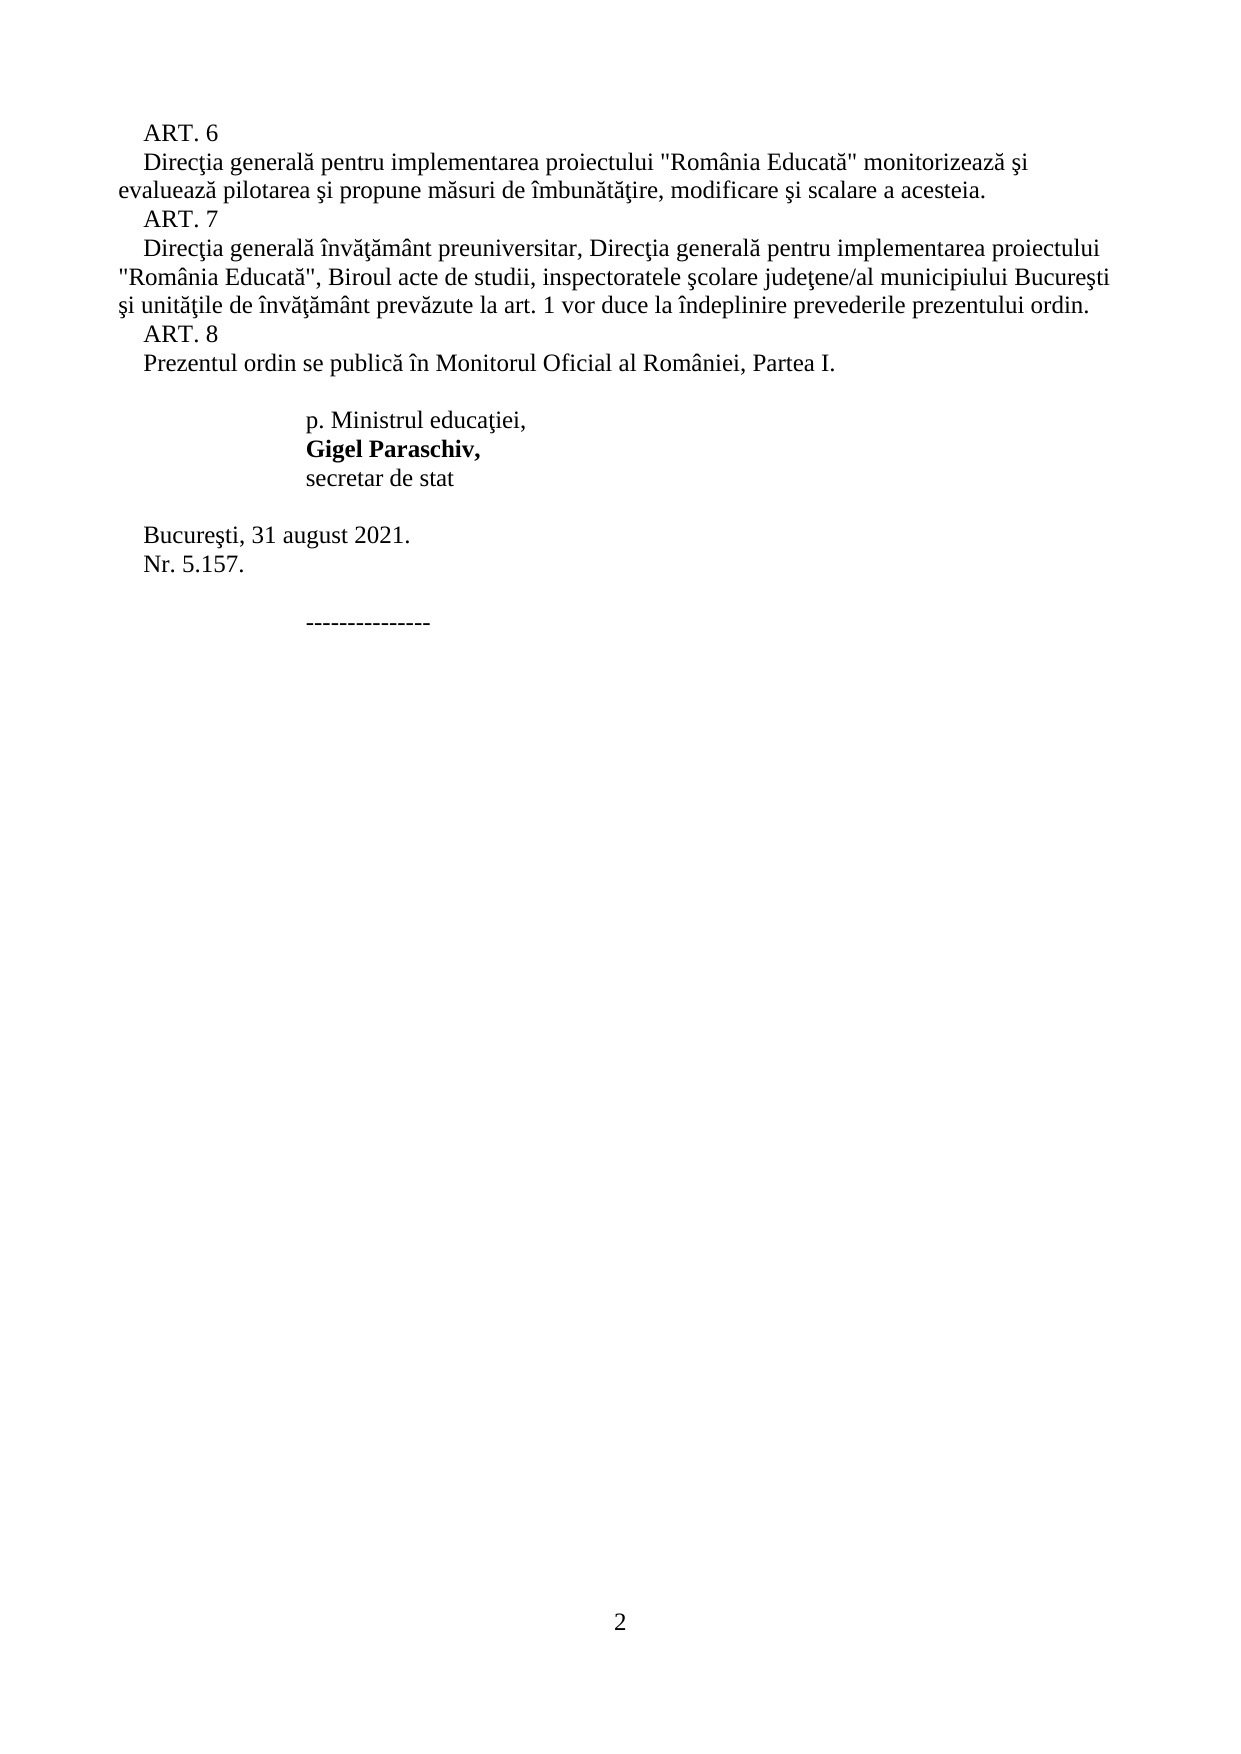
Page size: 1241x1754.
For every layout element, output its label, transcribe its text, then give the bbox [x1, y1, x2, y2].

text ART. 6 [118, 118, 1122, 147]
text Nr. 5.157. [118, 549, 1122, 578]
text Bucureşti, 31 august 2021. [118, 521, 1122, 549]
text --------------- [118, 607, 1122, 636]
text ART. 8 [118, 319, 1122, 348]
text Gigel Paraschiv, [118, 434, 1122, 463]
text p. Ministrul educaţiei, [118, 406, 1122, 434]
text ART. 7 [118, 204, 1122, 233]
text Prezentul ordin se publică în Monitorul Oficial al României, Partea I. [118, 348, 1122, 377]
text secretar de stat [118, 463, 1122, 492]
text Direcţia generală pentru implementarea proiectului "România Educată" monitorizează şi evaluează pilotarea şi propune măsuri de îmbunătăţire, modificare şi scalare a acesteia. [118, 147, 1122, 204]
text Direcţia generală învăţământ preuniversitar, Direcţia generală pentru implementarea proiectului "România Educată", Biroul acte de studii, inspectoratele şcolare judeţene/al municipiului Bucureşti şi unităţile de învăţământ prevăzute la art. 1 vor duce la îndeplinire prevederile prezentului ordin. [118, 233, 1122, 319]
